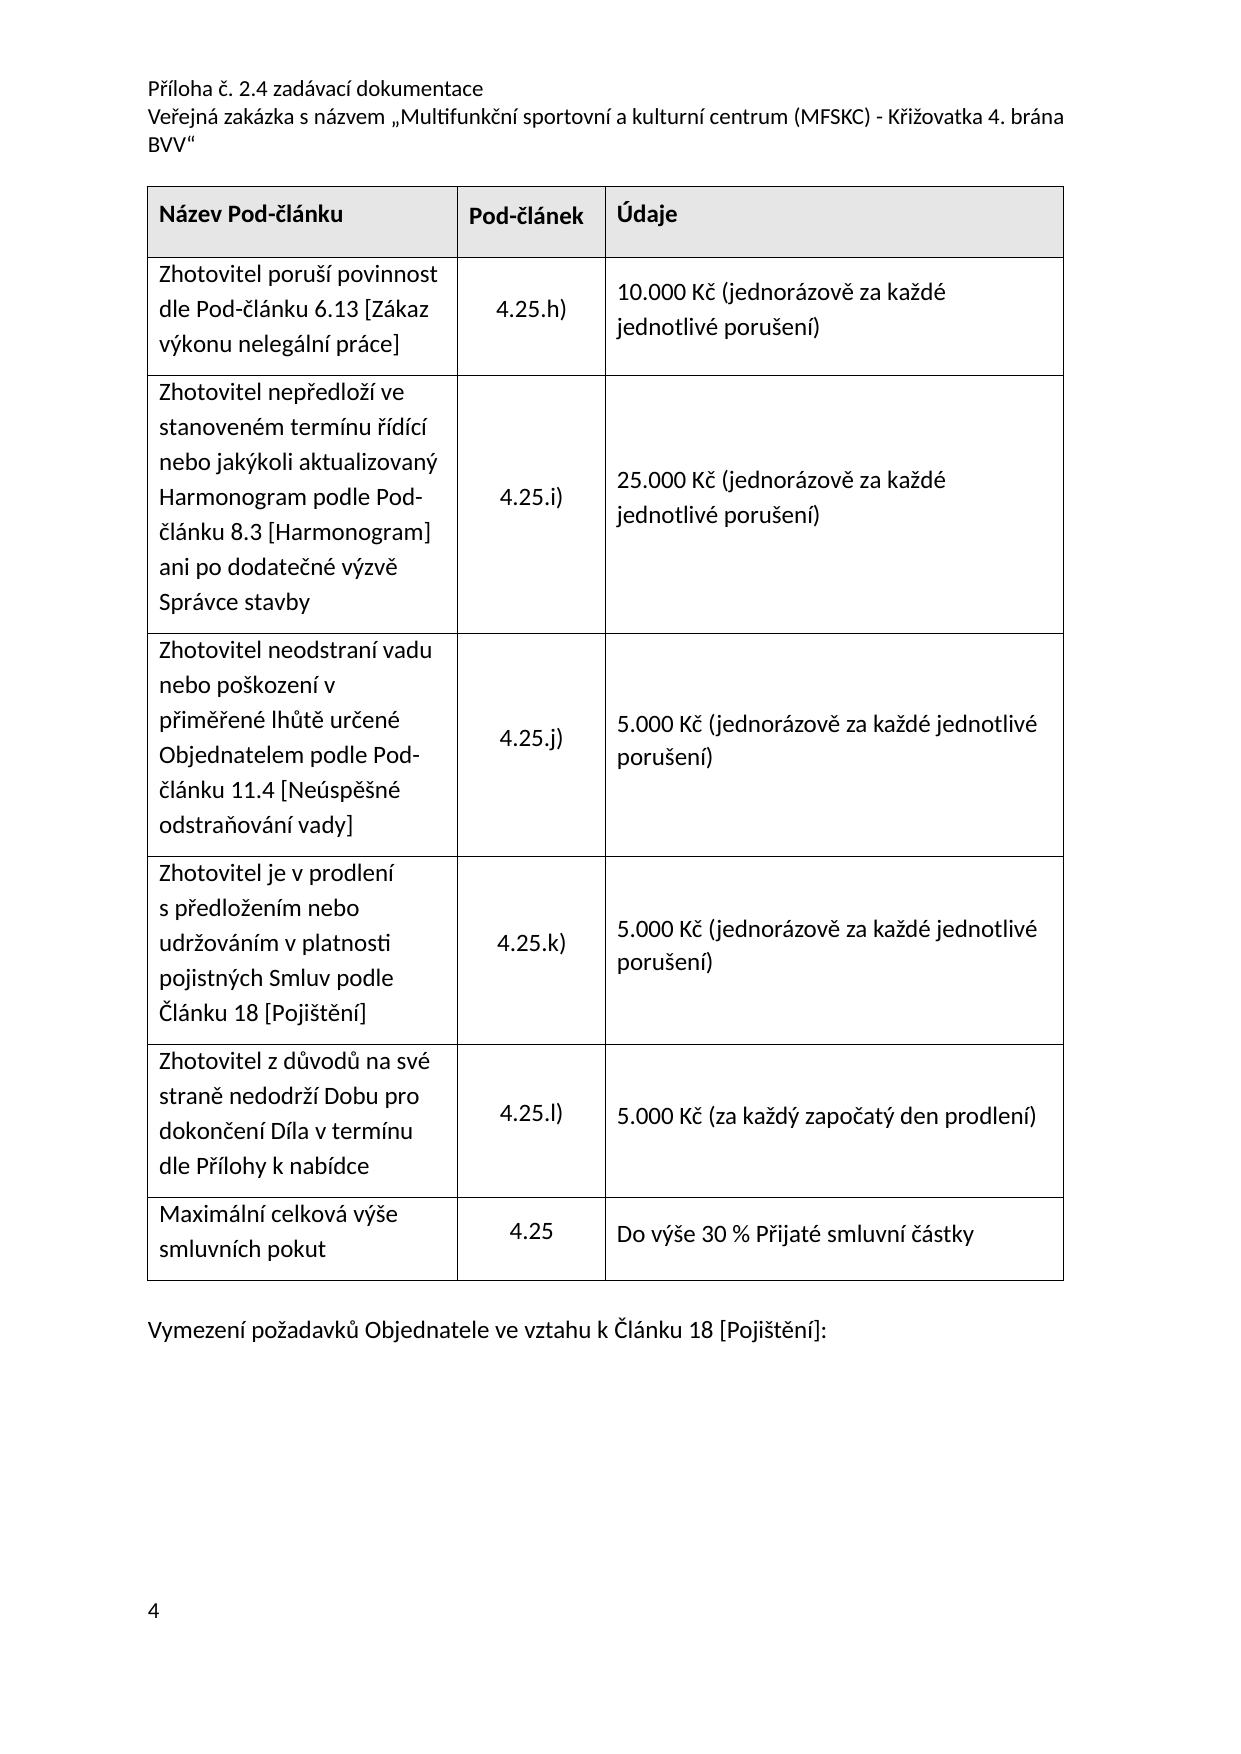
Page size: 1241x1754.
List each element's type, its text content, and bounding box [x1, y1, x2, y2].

table_cell Do výše 30 % Přijaté smluvní částky [606, 1198, 1063, 1280]
table_header Název Pod-článku [148, 187, 457, 257]
table_cell Zhotovitel poruší povinnost dle Pod-článku 6.13 [Zákaz výkonu nelegální práce] [148, 258, 457, 375]
table_header Údaje [606, 187, 1063, 257]
table_header Pod-článek [458, 187, 605, 257]
table_cell Zhotovitel nepředloží ve stanoveném termínu řídící nebo jakýkoli aktualizovaný Harmonogram podle Pod-článku 8.3 [Harmonogram] ani po dodatečné výzvě Správce stavby [148, 376, 457, 633]
table_cell 5.000 Kč (za každý započatý den prodlení) [606, 1045, 1063, 1197]
table_cell 4.25.j) [458, 634, 605, 856]
table_cell 4.25.i) [458, 376, 605, 633]
table_cell 4.25.l) [458, 1045, 605, 1197]
text Vymezení požadavků Objednatele ve vztahu k Článku 18 [Pojištění]: [148, 1314, 1093, 1344]
table_cell 4.25.h) [458, 258, 605, 375]
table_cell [606, 258, 1063, 375]
table_cell Zhotovitel neodstraní vadu nebo poškození v přiměřené lhůtě určené Objednatelem podle Pod-článku 11.4 [Neúspěšné odstraňování vady] [148, 634, 457, 856]
table_cell 4.25.k) [458, 857, 605, 1044]
table_cell Maximální celková výše smluvních pokut [148, 1198, 457, 1280]
table_cell 4.25 [458, 1198, 605, 1280]
table_cell 5.000 Kč (jednorázově za každé jednotlivé porušení) [606, 857, 1063, 1044]
table_cell Zhotovitel z důvodů na své straně nedodrží Dobu pro dokončení Díla v termínu dle Přílohy k nabídce [148, 1045, 457, 1197]
table_cell 25.000 Kč (jednorázově za každé jednotlivé porušení) [606, 376, 1063, 633]
table_cell Zhotovitel je v prodlení s předložením nebo udržováním v platnosti pojistných Smluv podle Článku 18 [Pojištění] [148, 857, 457, 1044]
table_cell 5.000 Kč (jednorázově za každé jednotlivé porušení) [606, 634, 1063, 856]
